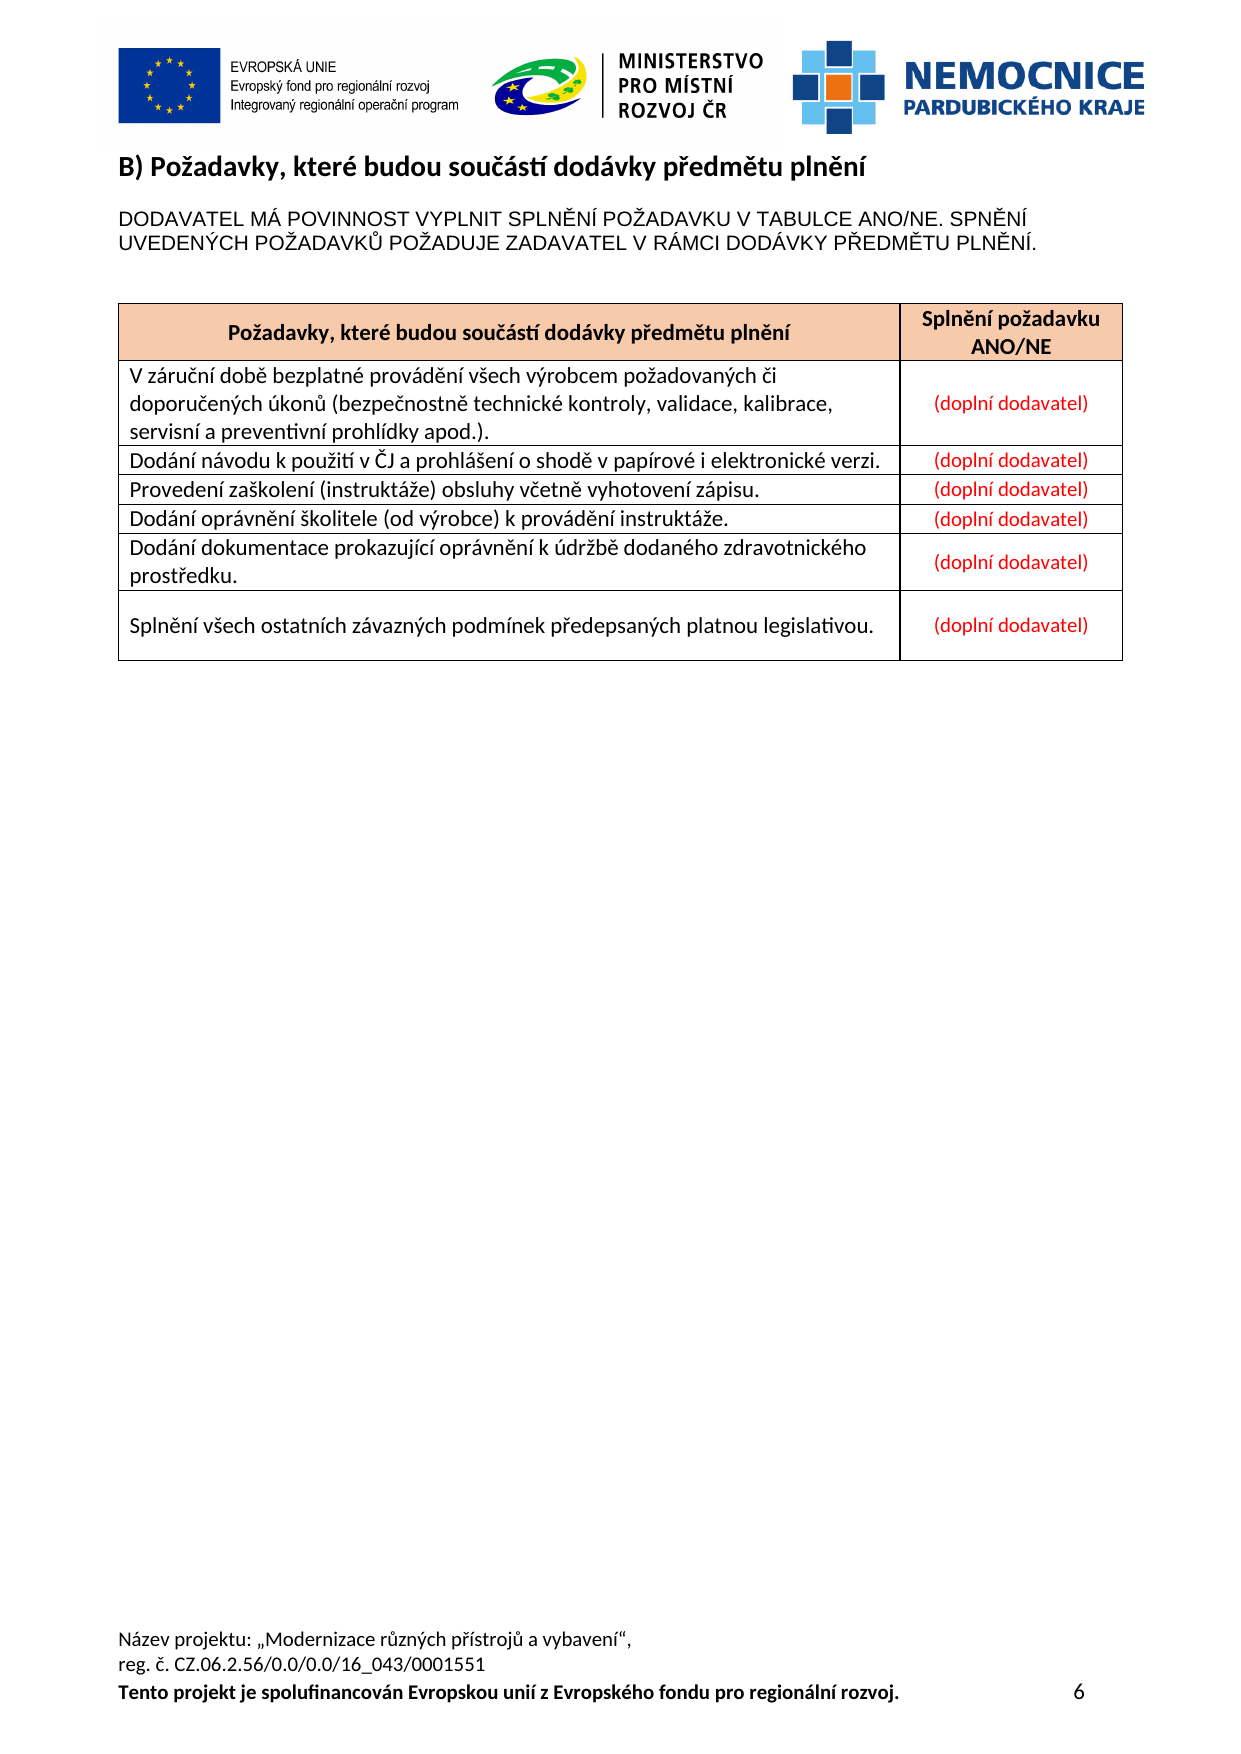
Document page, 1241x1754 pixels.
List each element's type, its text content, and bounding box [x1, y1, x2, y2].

table_cell (doplní dodavatel) [901, 534, 1122, 589]
table_cell Dodání návodu k použití v ČJ a prohlášení o shodě v papírové i elektronické verzi. [119, 446, 899, 474]
table_header Splnění požadavku ANO/NE [901, 304, 1122, 360]
subtitle B) Požadavky, které budou součástí dodávky předmětu plnění [118, 148, 1122, 183]
table_cell (doplní dodavatel) [901, 446, 1122, 474]
table_cell Dodání oprávnění školitele (od výrobce) k provádění instruktáže. [119, 505, 899, 532]
picture [791, 39, 1145, 135]
table_header Požadavky, které budou součástí dodávky předmětu plnění [119, 304, 899, 360]
table_cell (doplní dodavatel) [901, 591, 1122, 660]
table_cell (doplní dodavatel) [901, 361, 1122, 445]
table_cell (doplní dodavatel) [901, 475, 1122, 503]
table_cell Splnění všech ostatních závazných podmínek předepsaných platnou legislativou. [119, 591, 899, 660]
text DODAVATEL MÁ POVINNOST VYPLNIT SPLNĚNÍ POŽADAVKU V TABULCE ANO/NE. SPNĚNÍ UVEDENÝCH POŽADAVKŮ POŽADUJE ZADAVATEL V RÁMCI DODÁVKY PŘEDMĚTU PLNĚNÍ. [118, 207, 1122, 255]
table_cell V záruční době bezplatné provádění všech výrobcem požadovaných či doporučených úkonů (bezpečnostně technické kontroly, validace, kalibrace, servisní a preventivní prohlídky apod.). [119, 361, 899, 445]
table_cell Provedení zaškolení (instruktáže) obsluhy včetně vyhotovení zápisu. [119, 475, 899, 503]
picture [96, 22, 785, 148]
table_cell (doplní dodavatel) [901, 505, 1122, 532]
table_cell Dodání dokumentace prokazující oprávnění k údržbě dodaného zdravotnického prostředku. [119, 534, 899, 589]
